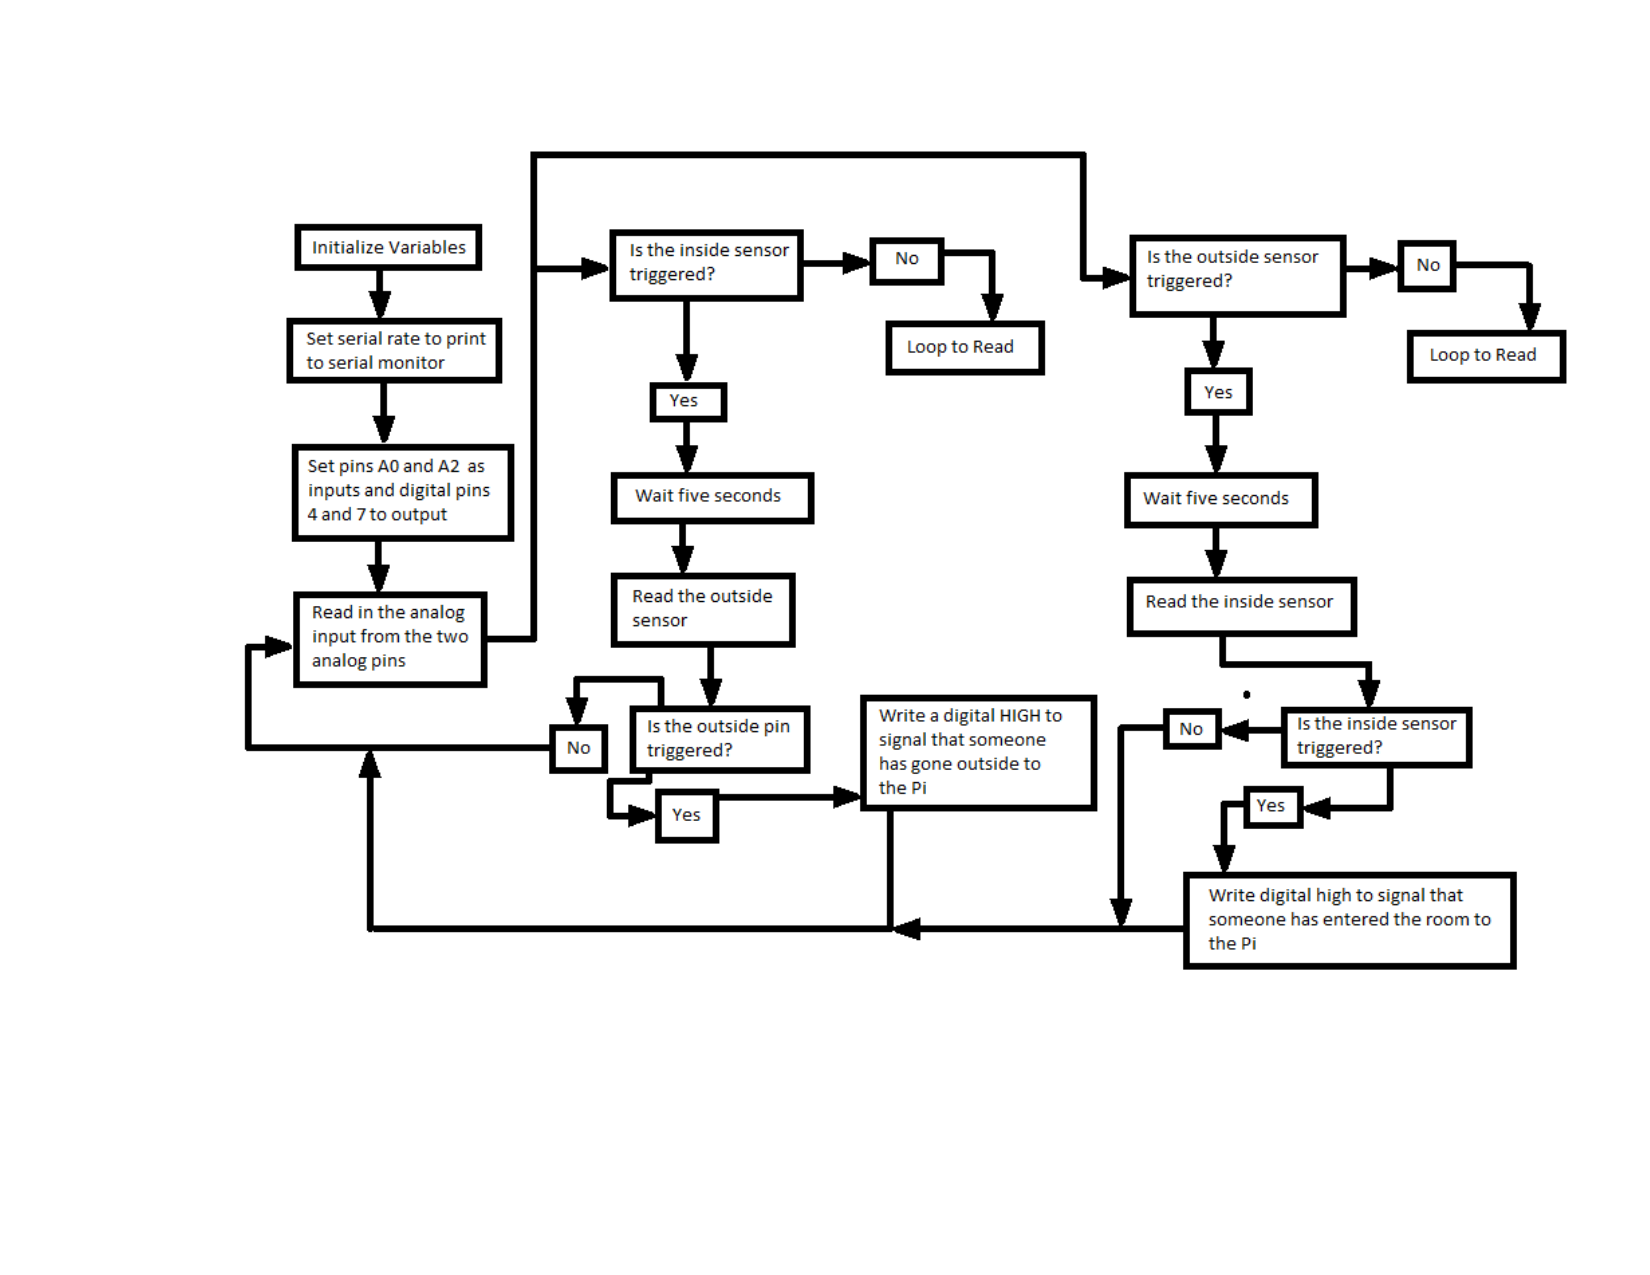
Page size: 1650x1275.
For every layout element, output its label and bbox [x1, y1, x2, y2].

picture [225, 150, 1575, 994]
